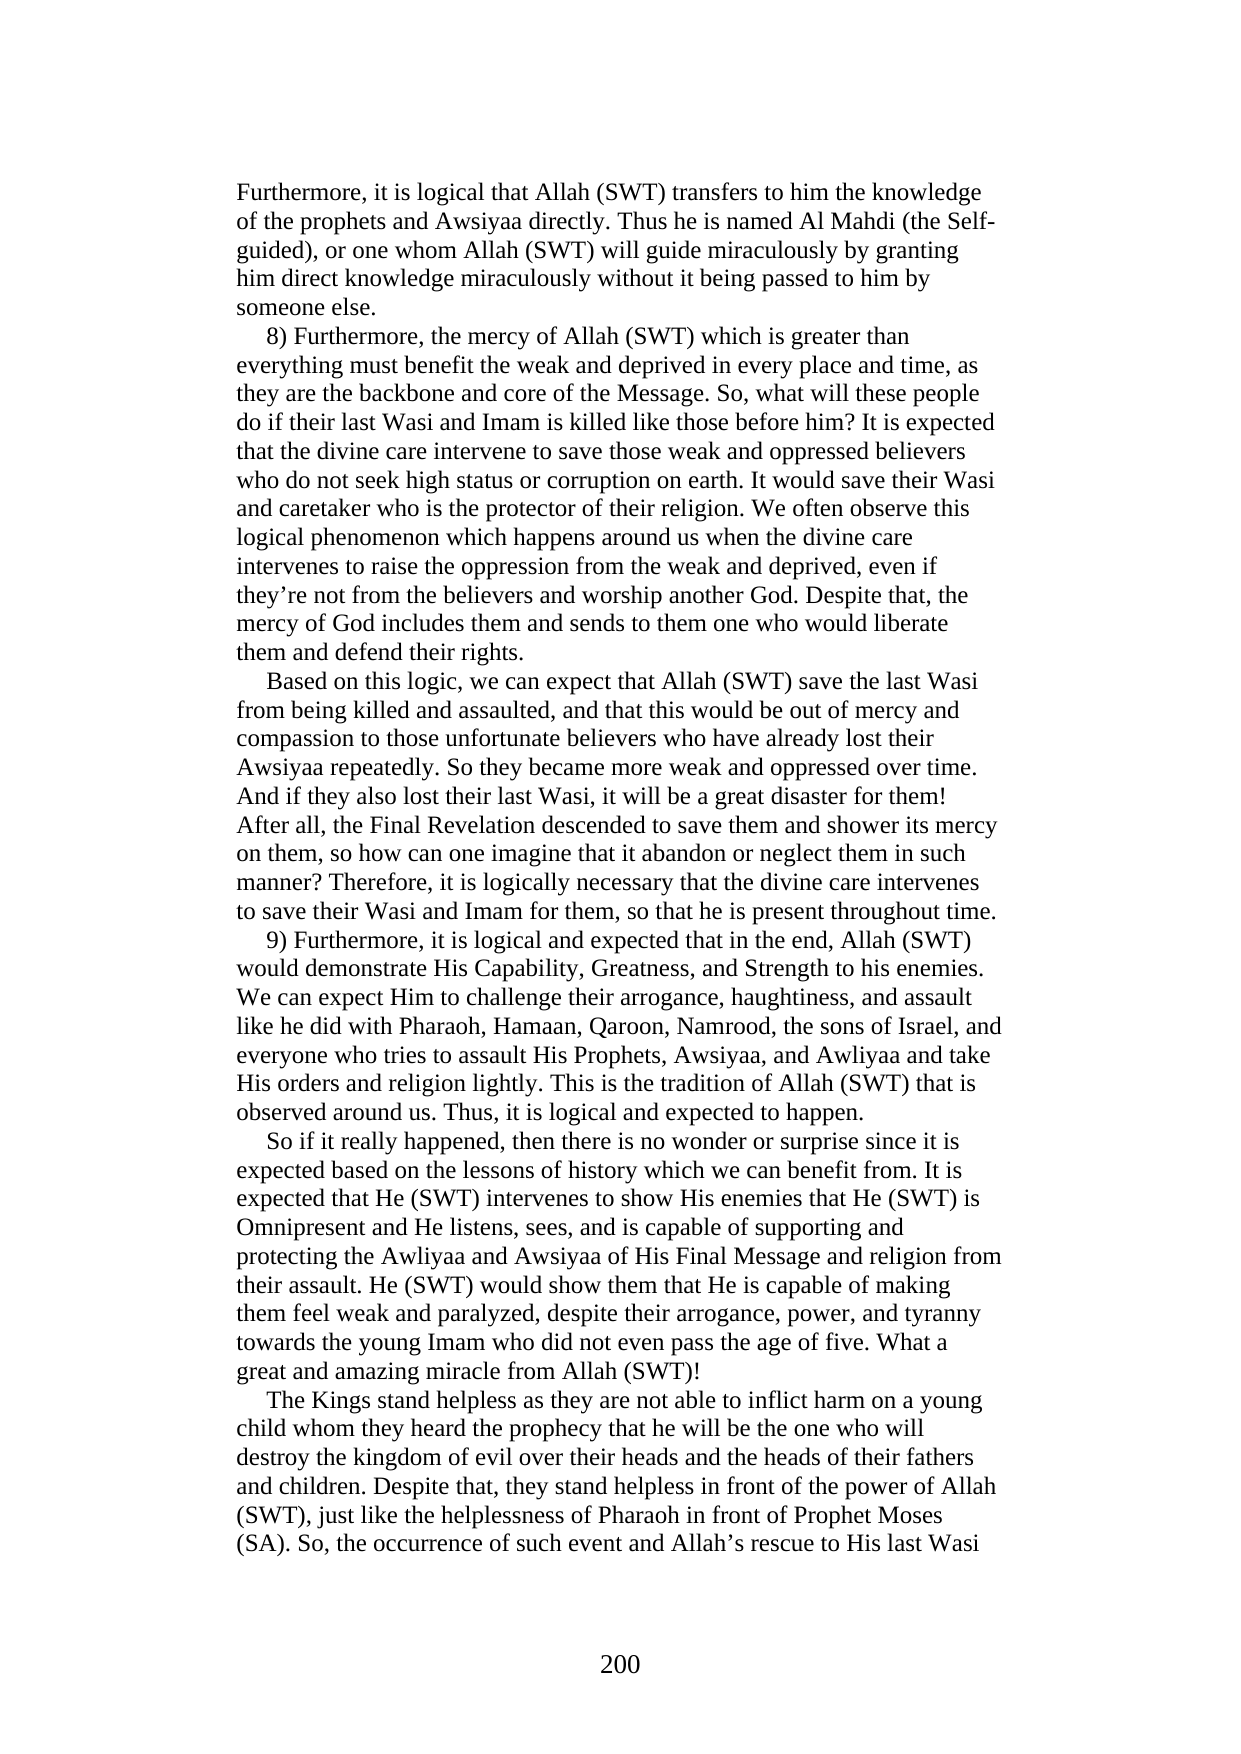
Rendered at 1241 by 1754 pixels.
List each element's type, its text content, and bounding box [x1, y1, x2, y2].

text 8) Furthermore, the mercy of Allah (SWT) which is greater than everything must benefit the weak and deprived in every place and time, as they are the backbone and core of the Message. So, what will these people do if their last Wasi and Imam is killed like those before him? It is expected that the divine care intervene to save those weak and oppressed believers who do not seek high status or corruption on earth. It would save their Wasi and caretaker who is the protector of their religion. We often observe this logical phenomenon which happens around us when the divine care intervenes to raise the oppression from the weak and deprived, even if they’re not from the believers and worship another God. Despite that, the mercy of God includes them and sends to them one who would liberate them and defend their rights. [236, 321, 1004, 666]
text 9) Furthermore, it is logical and expected that in the end, Allah (SWT) would demonstrate His Capability, Greatness, and Strength to his enemies. We can expect Him to challenge their arrogance, haughtiness, and assault like he did with Pharaoh, Hamaan, Qaroon, Namrood, the sons of Israel, and everyone who tries to assault His Prophets, Awsiyaa, and Awliyaa and take His orders and religion lightly. This is the tradition of Allah (SWT) that is observed around us. Thus, it is logical and expected to happen. [236, 925, 1004, 1126]
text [236, 1385, 1004, 1557]
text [236, 177, 1004, 321]
text So if it really happened, then there is no wonder or surprise since it is expected based on the lessons of history which we can benefit from. It is expected that He (SWT) intervenes to show His enemies that He (SWT) is Omnipresent and He listens, sees, and is capable of supporting and protecting the Awliyaa and Awsiyaa of His Final Message and religion from their assault. He (SWT) would show them that He is capable of making them feel weak and paralyzed, despite their arrogance, power, and tyranny towards the young Imam who did not even pass the age of five. What a great and amazing miracle from Allah (SWT)! [236, 1126, 1004, 1385]
text Based on this logic, we can expect that Allah (SWT) save the last Wasi from being killed and assaulted, and that this would be out of mercy and compassion to those unfortunate believers who have already lost their Awsiyaa repeatedly. So they became more weak and oppressed over time. And if they also lost their last Wasi, it will be a great disaster for them! After all, the Final Revelation descended to save them and shower its mercy on them, so how can one imagine that it abandon or neglect them in such manner? Therefore, it is logically necessary that the divine care intervenes to save their Wasi and Imam for them, so that he is present throughout time. [236, 666, 1004, 925]
